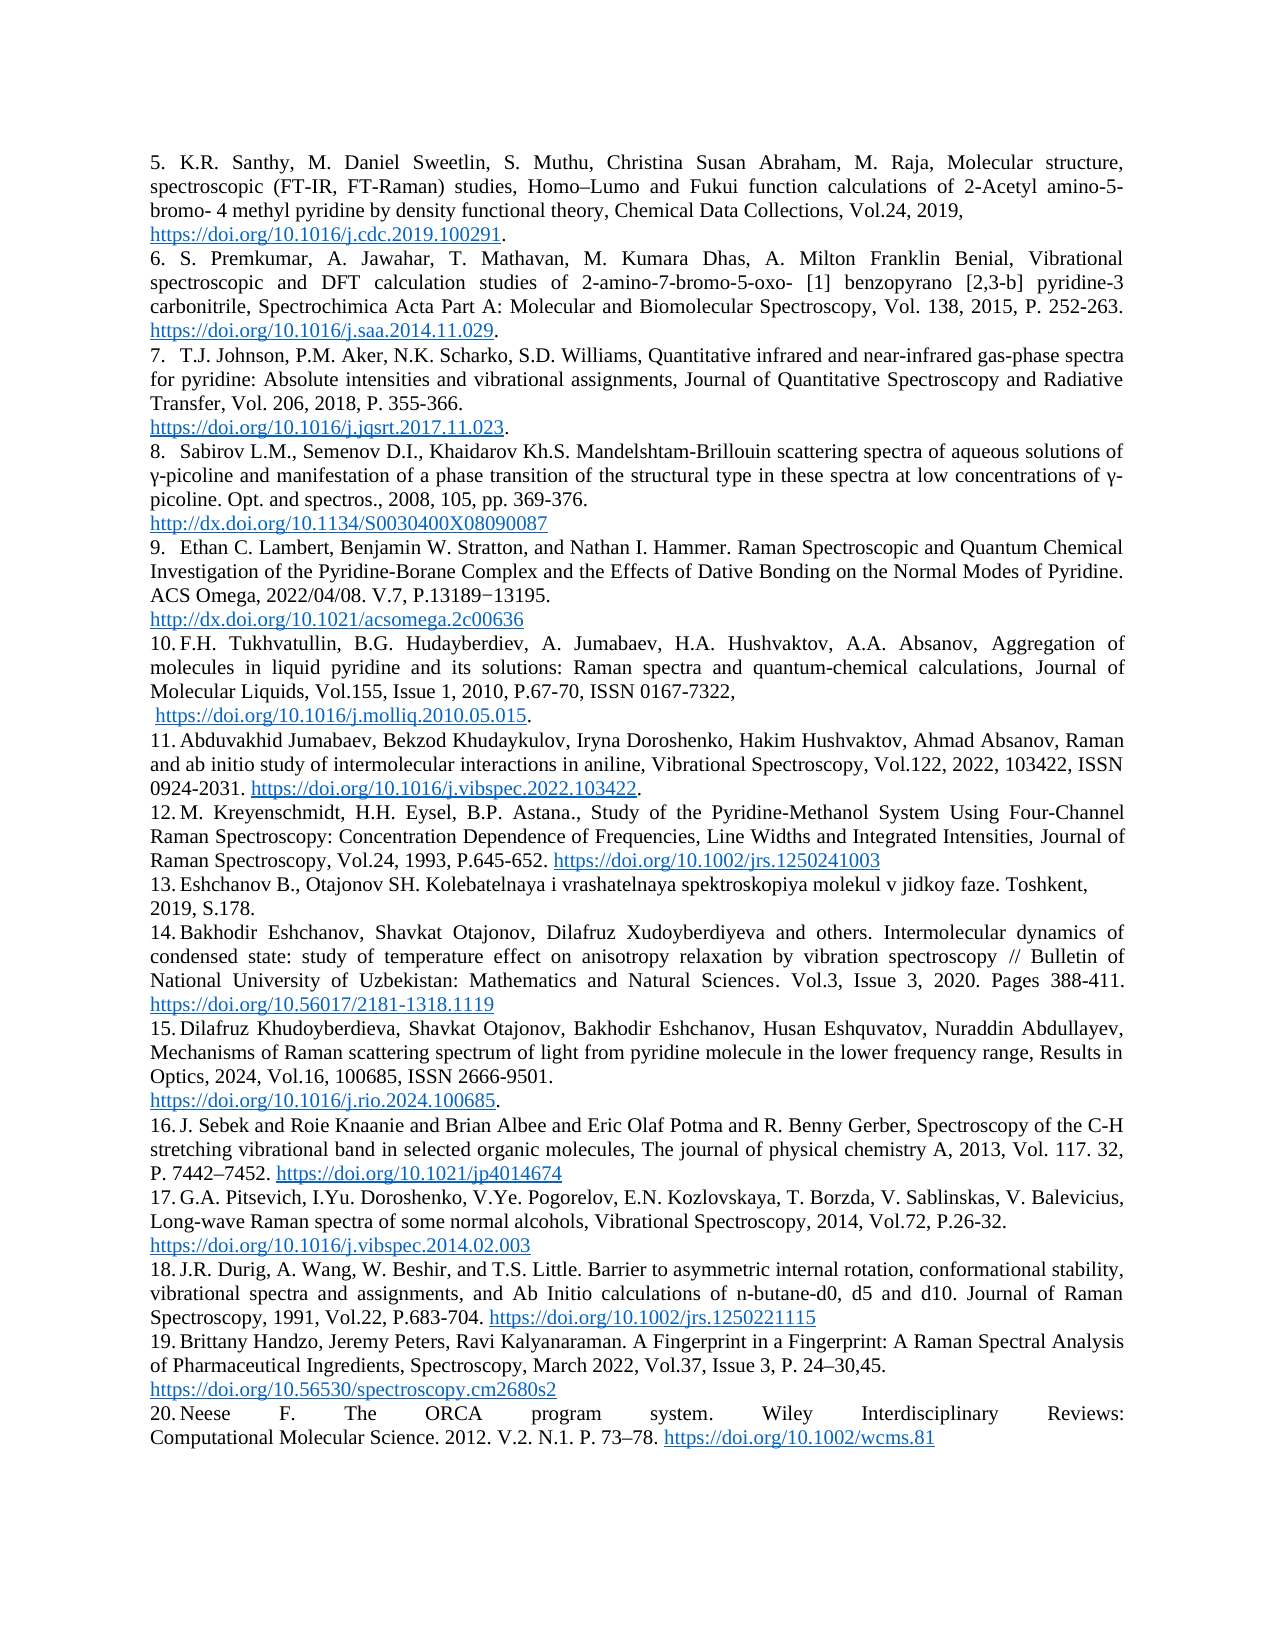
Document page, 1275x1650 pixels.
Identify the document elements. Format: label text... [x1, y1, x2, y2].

list G.А. Pitsevich, I.Yu. Doroshenko, V.Ye. Pogorelov, Е.N. Kozlovskaya, T. Borzda, V. Sablinskas, V. Balevicius, Long-wave Raman spectra of some normal alcohols, Vibrational Spectroscopy, 2014, Vol.72, P.26-32. [150, 1185, 1125, 1233]
list Sabirov L.M., Semenov D.I., Khaidarov Kh.S. Mandelshtam-Brillouin scattering spectra of aqueous solutions of γ-picoline and manifestation of a phase transition of the structural type in these spectra at low concentrations of γ-picoline. Opt. and spectros., 2008, 105, pp. 369-376. [150, 439, 1125, 511]
list M. Kreyenschmidt, H.H. Eysel, B.P. Astana., Study of the Pyridine-Methanol System Using Four-Channel Raman Spectroscopy: Concentration Dependence of Frequencies, Line Widths and Integrated Intensities, Journal of Raman Spectroscopy, Vol.24, 1993, P.645-652. https://doi.org/10.1002/jrs.1250241003 [150, 800, 1125, 872]
list http://dx.doi.org/10.1021/acsomega.2c00636 [150, 607, 1125, 631]
list https://doi.org/10.1016/j.molliq.2010.05.015. [150, 703, 1125, 727]
list https://doi.org/10.1016/j.vibspec.2014.02.003 [150, 1233, 1125, 1257]
list Ethan С. Lambert, Benjamin W. Stratton, and Nathan I. Hammer. Raman Spectroscopic and Quantum Chemical Investigation of the Pyridine-Borane Complex and the Effects of Dative Bonding on the Normal Modes of Pyridine. ACS Omega, 2022/04/08. V.7, P.13189−13195. [150, 535, 1125, 607]
list https://doi.org/10.1016/j.rio.2024.100685. [150, 1088, 1125, 1112]
list Brittany Handzo, Jeremy Peters, Ravi Kalyanaraman. A Fingerprint in a Fingerprint: A Raman Spectral Analysis of Pharmaceutical Ingredients, Spectroscopy, March 2022, Vol.37, Issue 3, P. 24–30,45. [150, 1329, 1125, 1377]
list Abduvakhid Jumabaev, Bekzod Khudaykulov, Iryna Doroshenko, Hakim Hushvaktov, Ahmad Absanov, Raman and ab initio study of intermolecular interactions in aniline, Vibrational Spectroscopy, Vol.122, 2022, 103422, ISSN 0924-2031. https://doi.org/10.1016/j.vibspec.2022.103422. [150, 727, 1125, 800]
list Eshchanov B., Otajonov SH. Kolebatelnaya i vrashatelnaya spektroskopiya molekul v jidkoy faze. Toshkent, 2019, S.178. [150, 872, 1125, 920]
list https://doi.org/10.1016/j.cdc.2019.100291. [150, 222, 1125, 246]
list F.H. Tukhvatullin, B.G. Hudayberdiev, A. Jumabaev, H.A. Hushvaktov, A.A. Absanov, Aggregation of molecules in liquid pyridine and its solutions: Raman spectra and quantum-chemical calculations, Journal of Molecular Liquids, Vol.155, Issue 1, 2010, P.67-70, ISSN 0167-7322, [150, 631, 1125, 703]
list S. Premkumar, A. Jawahar, T. Mathavan, M. Kumara Dhas, A. Milton Franklin Benial, Vibrational spectroscopic and DFT calculation studies of 2-amino-7-bromo-5-oxo- [1] benzopyrano [2,3-b] pyridine-3 carbonitrile, Spectrochimica Acta Part A: Molecular and Biomolecular Spectroscopy, Vol. 138, 2015, P. 252-263. https://doi.org/10.1016/j.saa.2014.11.029. [150, 246, 1125, 342]
list https://doi.org/10.56530/spectroscopy.cm2680s2 [150, 1377, 1125, 1401]
list T.J. Johnson, P.M. Aker, N.K. Scharko, S.D. Williams, Quantitative infrared and near-infrared gas-phase spectra for pyridine: Absolute intensities and vibrational assignments, Journal of Quantitative Spectroscopy and Radiative Transfer, Vol. 206, 2018, P. 355-366. [150, 342, 1125, 415]
list http://dx.doi.org/10.1134/S0030400X08090087 [150, 511, 1125, 535]
list K.R. Santhy, M. Daniel Sweetlin, S. Muthu, Christina Susan Abraham, M. Raja, Molecular structure, spectroscopic (FT-IR, FT-Raman) studies, Homo–Lumo and Fukui function calculations of 2-Acetyl amino-5-bromo- 4 methyl pyridine by density functional theory, Chemical Data Collections, Vol.24, 2019, [150, 150, 1125, 222]
list Dilafruz Khudoyberdieva, Shavkat Otajonov, Bakhodir Eshchanov, Husan Eshquvatov, Nuraddin Abdullayev, Mechanisms of Raman scattering spectrum of light from pyridine molecule in the lower frequency range, Results in Optics, 2024, Vol.16, 100685, ISSN 2666-9501. [150, 1016, 1125, 1088]
list https://doi.org/10.1016/j.jqsrt.2017.11.023. [150, 415, 1125, 439]
list Neese F. The ORCA program system. Wiley Interdisciplinary Reviews: Computational Molecular Science. 2012. V.2. N.1. P. 73–78. https://doi.org/10.1002/wcms.81 [150, 1401, 1125, 1449]
list J. Sebek and Roie Knaanie and Brian Albee and Eric Olaf Potma and R. Benny Gerber, Spectroscopy of the C-H stretching vibrational band in selected organic molecules, The journal of physical chemistry A, 2013, Vol. 117. 32, P. 7442–7452. https://doi.org/10.1021/jp4014674 [150, 1112, 1125, 1185]
list J.R. Durig, A. Wang, W. Beshir, and T.S. Little. Barrier to asymmetric internal rotation, conformational stability, vibrational spectra and assignments, and Ab Initio calculations of n-butane-d0, d5 and d10. Journal of Raman Spectroscopy, 1991, Vol.22, P.683-704. https://doi.org/10.1002/jrs.1250221115 [150, 1257, 1125, 1329]
list Bakhodir Eshchanov, Shavkat Otajonov, Dilafruz Xudoyberdiyeva and others. Intermolecular dynamics of condensed state: study of temperature effect on anisotropy relaxation by vibration spectroscopy // Bulletin of National University of Uzbekistan: Mathematics and Natural Sciences. Vol.3, Issue 3, 2020. Pages 388-411. https://doi.org/10.56017/2181-1318.1119 [150, 920, 1125, 1016]
